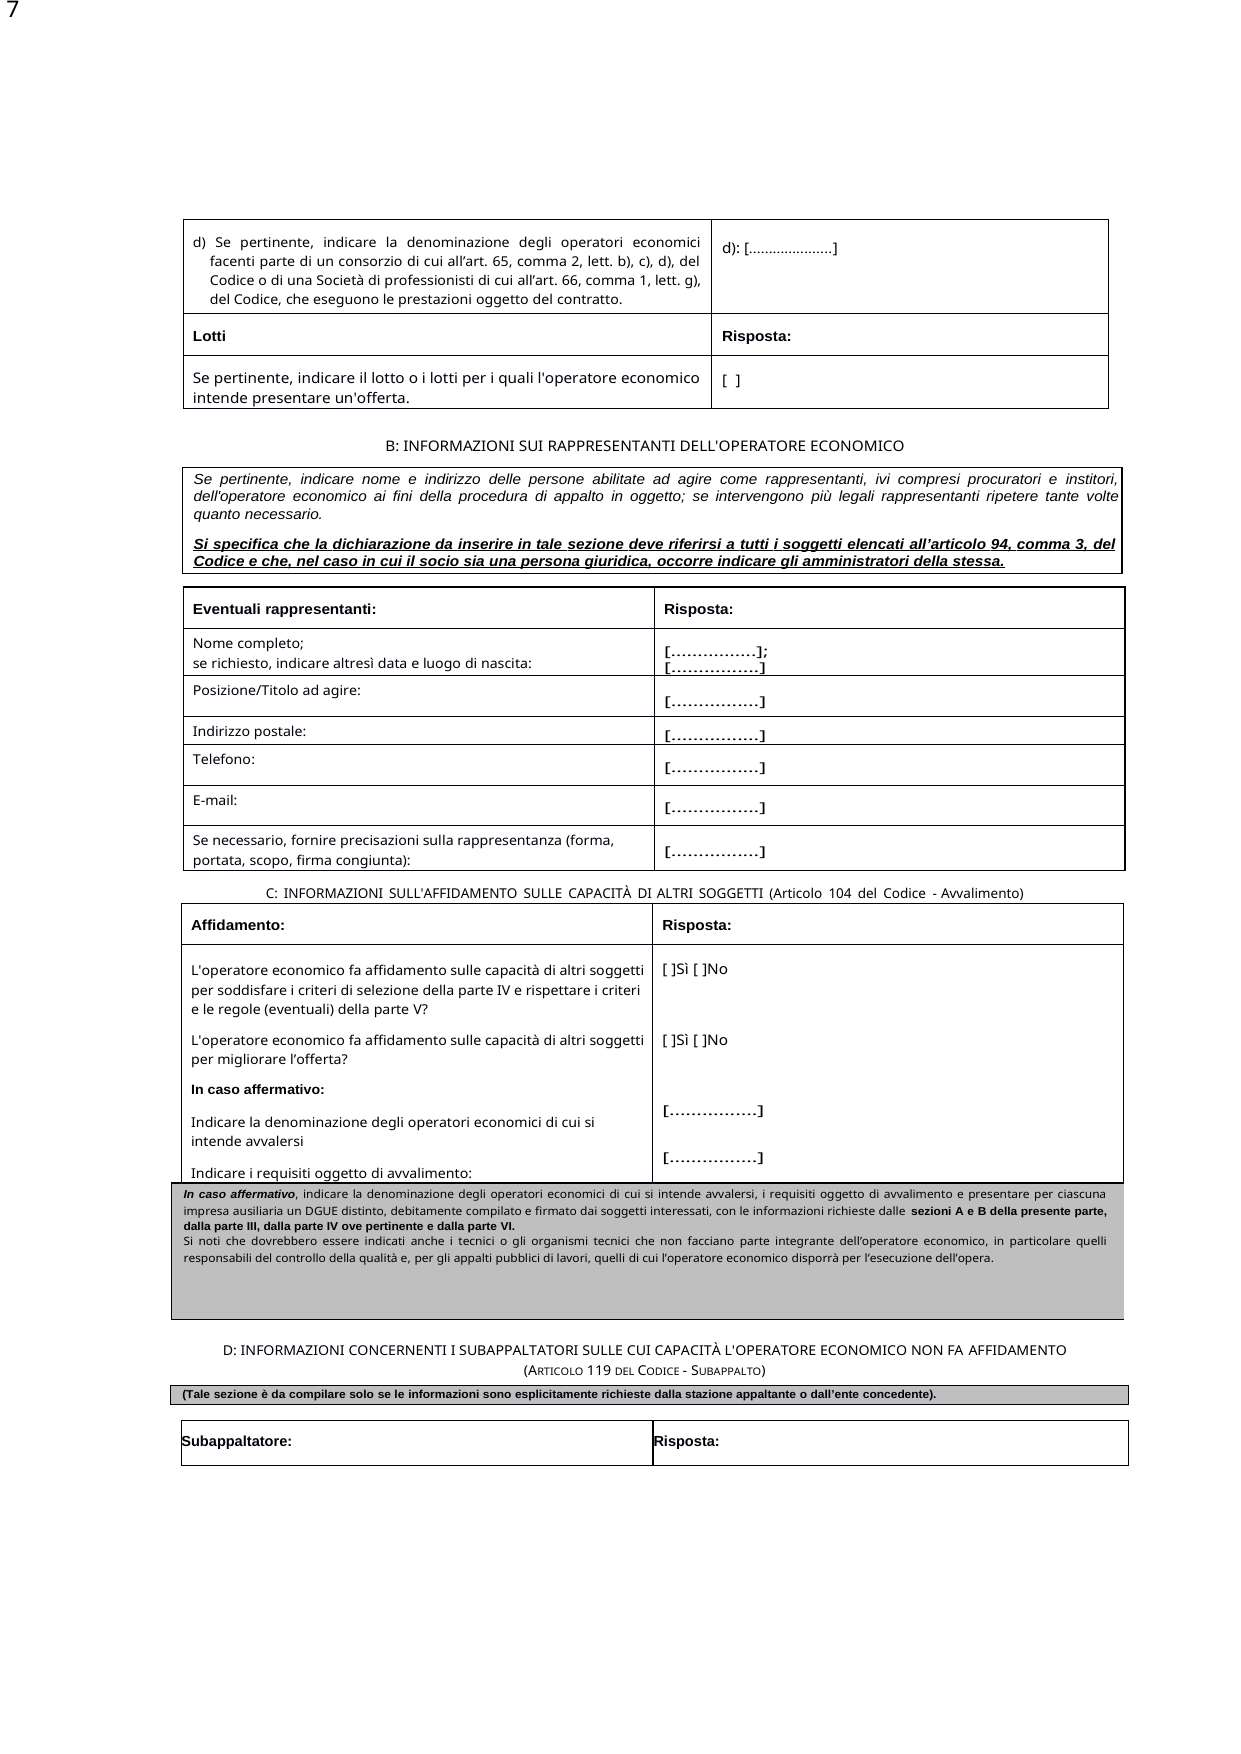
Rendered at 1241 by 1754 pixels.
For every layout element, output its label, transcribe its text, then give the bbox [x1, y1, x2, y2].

table_cell L'operatore economico fa affidamento sulle capacità di altri soggetti per soddisfare i criteri di selezione della parte IV e rispettare i criteri e le regole (eventuali) della parte V? L'operatore economico fa affidamento sulle capacità di altri soggetti per migliorare l’offerta? In caso affermativo: Indicare la denominazione degli operatori economici di cui si intende avvalersi Indicare i requisiti oggetto di avvalimento: [182, 945, 652, 1182]
table_cell [………….…] [655, 676, 1124, 716]
table_cell Posizione/Titolo ad agire: [184, 676, 654, 716]
table_cell [………….…] [655, 717, 1124, 744]
table_header Risposta: [653, 904, 1123, 944]
table_cell [………….…] [655, 745, 1124, 784]
table_cell [ ] [712, 356, 1108, 408]
table_cell [172, 944, 181, 1182]
text D: INFORMAZIONI CONCERNENTI I SUBAPPALTATORI SULLE CUI CAPACITÀ L'OPERATORE ECONOMICO NON FA AFFIDAMENTO (ARTICOLO 119 DEL CODICE - SUBAPPALTO) [207, 1341, 1082, 1379]
table_header [172, 903, 181, 944]
table_cell Se necessario, fornire precisazioni sulla rappresentanza (forma, portata, scopo, firma congiunta): [184, 826, 654, 870]
table_cell Risposta: [712, 314, 1108, 355]
table_cell [………….…] [655, 826, 1124, 870]
text C: INFORMAZIONI SULL'AFFIDAMENTO SULLE CAPACITÀ DI ALTRI SOGGETTI (Articolo 104 del Codice - Avvalimento) [207, 884, 1082, 903]
table_cell Nome completo; se richiesto, indicare altresì data e luogo di nascita: [184, 629, 654, 675]
table_cell In caso affermativo, indicare la denominazione degli operatori economici di cui si intende avvalersi, i requisiti oggetto di avvalimento e presentare per ciascuna impresa ausiliaria un DGUE distinto, debitamente compilato e firmato dai soggetti interessati, con le informazioni richieste dalle sezioni A e B della presente parte, dalla parte III, dalla parte IV ove pertinente e dalla parte VI. Si noti che dovrebbero essere indicati anche i tecnici o gli organismi tecnici che non facciano parte integrante dell’operatore economico, in particolare quelli responsabili del controllo della qualità e, per gli appalti pubblici di lavori, quelli di cui l’operatore economico disporrà per l’esecuzione dell’opera. [172, 1184, 1124, 1319]
table_cell E-mail: [184, 786, 654, 825]
table_header Risposta: [655, 588, 1124, 628]
table_cell Telefono: [184, 745, 654, 784]
table_cell […………….]; […………….] [655, 629, 1124, 675]
table_header Eventuali rappresentanti: [184, 588, 654, 628]
table_header Affidamento: [182, 904, 652, 944]
table_cell Lotti [184, 314, 711, 355]
table_cell Se pertinente, indicare il lotto o i lotti per i quali l'operatore economico intende presentare un'offerta. [184, 356, 711, 408]
table_cell [ ]Sì [ ]No [ ]Sì [ ]No [………….…] [………….…] [653, 945, 1123, 1182]
subtitle B: INFORMAZIONI SUI RAPPRESENTANTI DELL'OPERATORE ECONOMICO [207, 435, 1083, 455]
table_cell […………….] [655, 786, 1124, 825]
table_header d): [ ] [712, 220, 1108, 313]
table_header d) Se pertinente, indicare la denominazione degli operatori economici facenti parte di un consorzio di cui all’art. 65, comma 2, lett. b), c), d), del Codice o di una Società di professionisti di cui all’art. 66, comma 1, lett. g), del Codice, che eseguono le prestazioni oggetto del contratto. [184, 220, 711, 313]
table_cell Indirizzo postale: [184, 717, 654, 744]
